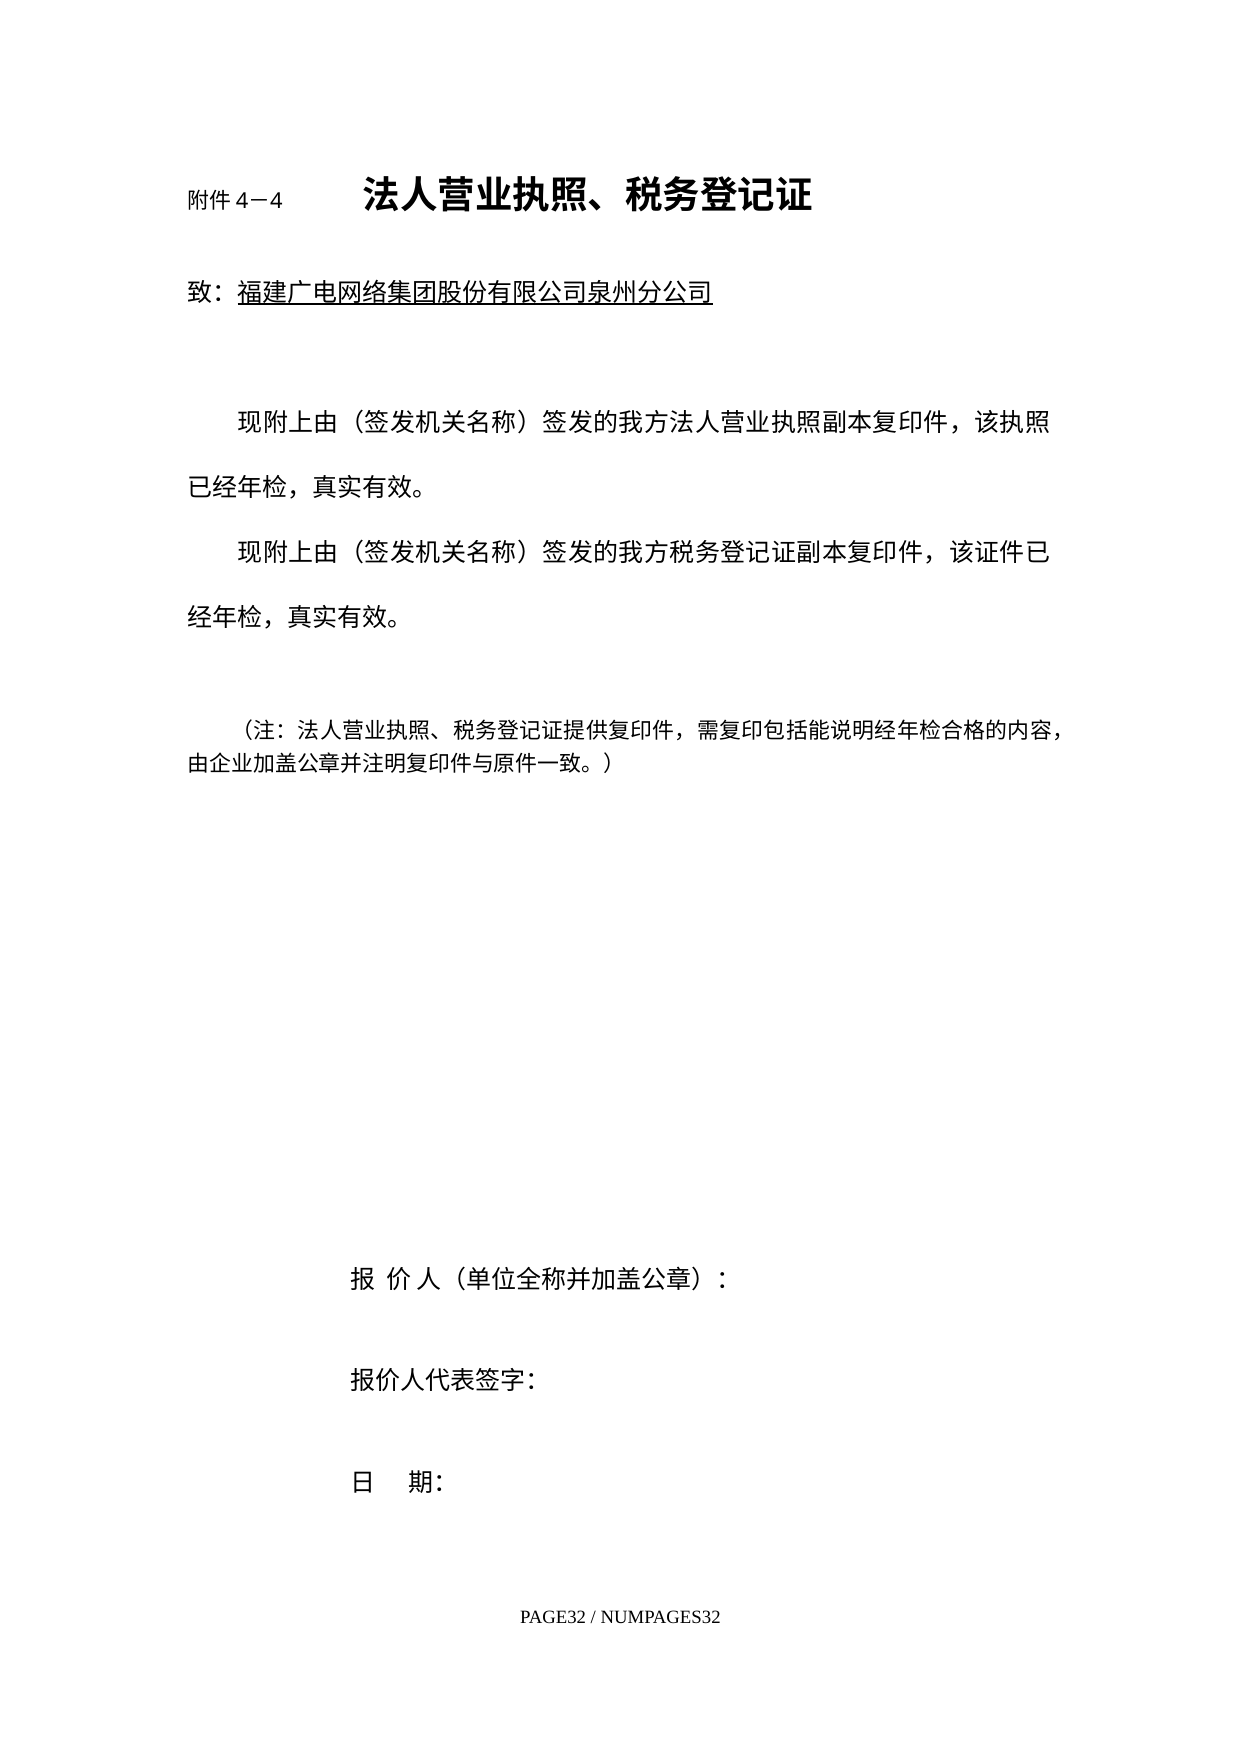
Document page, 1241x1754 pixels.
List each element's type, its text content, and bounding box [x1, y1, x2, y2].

text 日 期： [187, 1448, 1053, 1513]
text 报价人代表签字： [187, 1346, 1053, 1411]
text 附件4－4 法人营业执照、税务登记证 [187, 160, 1053, 225]
text 致：福建广电网络集团股份有限公司泉州分公司 [187, 258, 1053, 323]
text 现附上由（签发机关名称）签发的我方法人营业执照副本复印件，该执照已经年检，真实有效。 [187, 388, 1053, 518]
text 现附上由（签发机关名称）签发的我方税务登记证副本复印件，该证件已经年检，真实有效。 [187, 518, 1053, 648]
text 报 价 人（单位全称并加盖公章）： [187, 1245, 1053, 1310]
text （注：法人营业执照、税务登记证提供复印件，需复印包括能说明经年检合格的内容，由企业加盖公章并注明复印件与原件一致。） [187, 713, 1053, 778]
